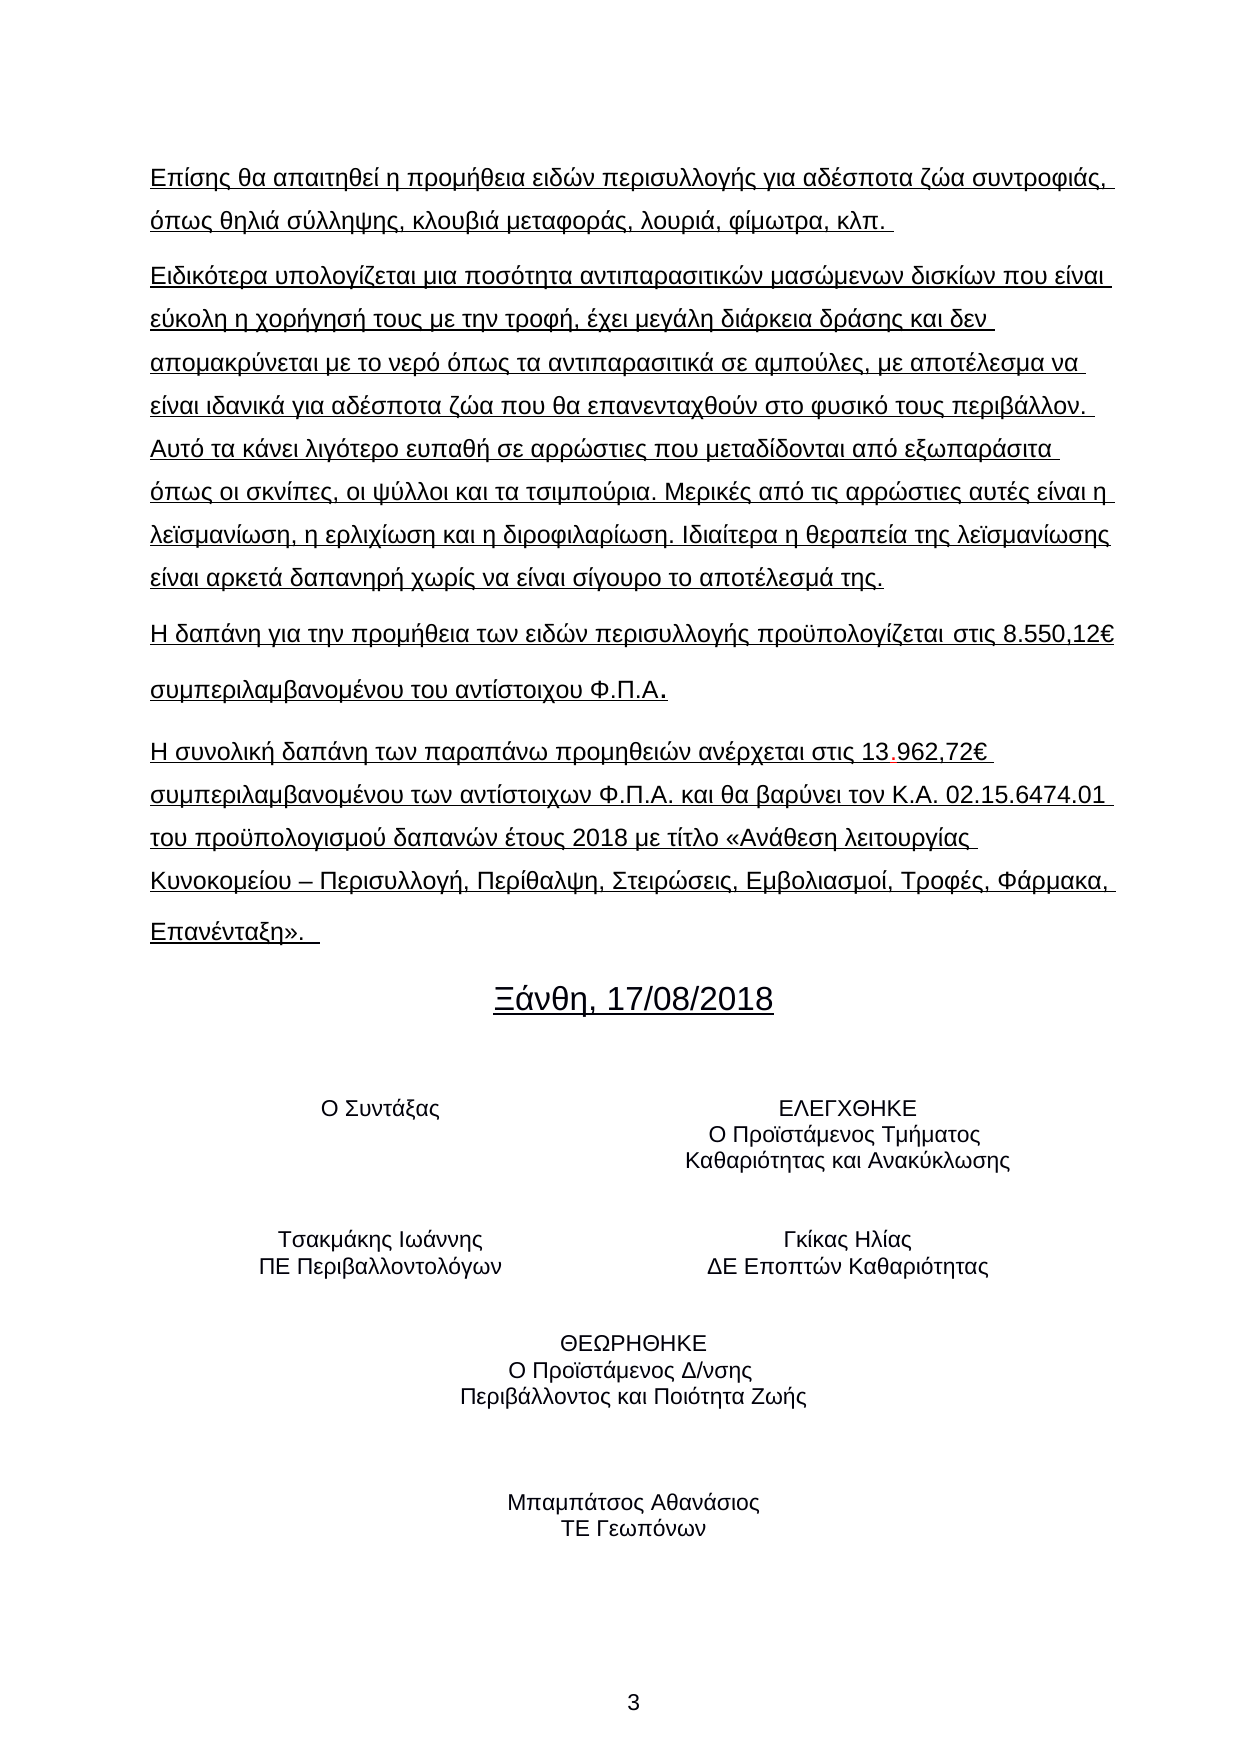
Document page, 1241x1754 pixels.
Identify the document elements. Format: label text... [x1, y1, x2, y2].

text Επίσης θα απαιτηθεί η προμήθεια ειδών περισυλλογής για αδέσποτα ζώα συντροφιάς, όπως θηλιά σύλληψης, κλουβιά μεταφοράς, λουριά, φίμωτρα, κλπ. [150, 162, 1117, 234]
table_cell ΘΕΩΡΗΘΗΚΕ Ο Προϊστάμενος Δ/νσης Περιβάλλοντος και Ποιότητα Ζωής Μπαμπάτσος Αθανάσιος ΤΕ Γεωπόνων [166, 1330, 1101, 1541]
text Ξάνθη, 17/08/2018 [150, 979, 1117, 1018]
table_header Ο Συντάξας Τσακμάκης Ιωάννης ΠΕ Περιβαλλοντολόγων [166, 1095, 594, 1330]
text Η συνολική δαπάνη των παραπάνω προμηθειών ανέρχεται στις 13.962,72€ συμπεριλαμβανομένου των αντίστοιχων Φ.Π.Α. και θα βαρύνει τον Κ.Α. 02.15.6474.01 του προϋπολογισμού δαπανών έτους 2018 με τίτλο «Ανάθεση λειτουργίας Κυνοκομείου – Περισυλλογή, Περίθαλψη, Στειρώσεις, Εμβολιασμοί, Τροφές, Φάρμακα, Επανένταξη». [150, 737, 1117, 948]
table_header ΕΛΕΓΧΘΗΚΕ Ο Προϊστάμενος Τμήματος Καθαριότητας και Ανακύκλωσης Γκίκας Ηλίας ΔΕ Εποπτών Καθαριότητας [595, 1095, 1101, 1330]
text Η δαπάνη για την προμήθεια των ειδών περισυλλογής προϋπολογίζεται στις 8.550,12€ συμπεριλαμβανομένου του αντίστοιχου Φ.Π.Α. [150, 619, 1117, 705]
text Ειδικότερα υπολογίζεται μια ποσότητα αντιπαρασιτικών μασώμενων δισκίων που είναι εύκολη η χορήγησή τους με την τροφή, έχει μεγάλη διάρκεια δράσης και δεν απομακρύνεται με το νερό όπως τα αντιπαρασιτικά σε αμπούλες, με αποτέλεσμα να είναι ιδανικά για αδέσποτα ζώα που θα επανενταχθούν στο φυσικό τους περιβάλλον. Αυτό τα κάνει λιγότερο ευπαθή σε αρρώστιες που μεταδίδονται από εξωπαράσιτα όπως οι σκνίπες, οι ψύλλοι και τα τσιμπούρια. Μερικές από τις αρρώστιες αυτές είναι η λεϊσμανίωση, η ερλιχίωση και η διροφιλαρίωση. Ιδιαίτερα η θεραπεία της λεϊσμανίωσης είναι αρκετά δαπανηρή χωρίς να είναι σίγουρο το αποτέλεσμά της. [150, 261, 1117, 592]
